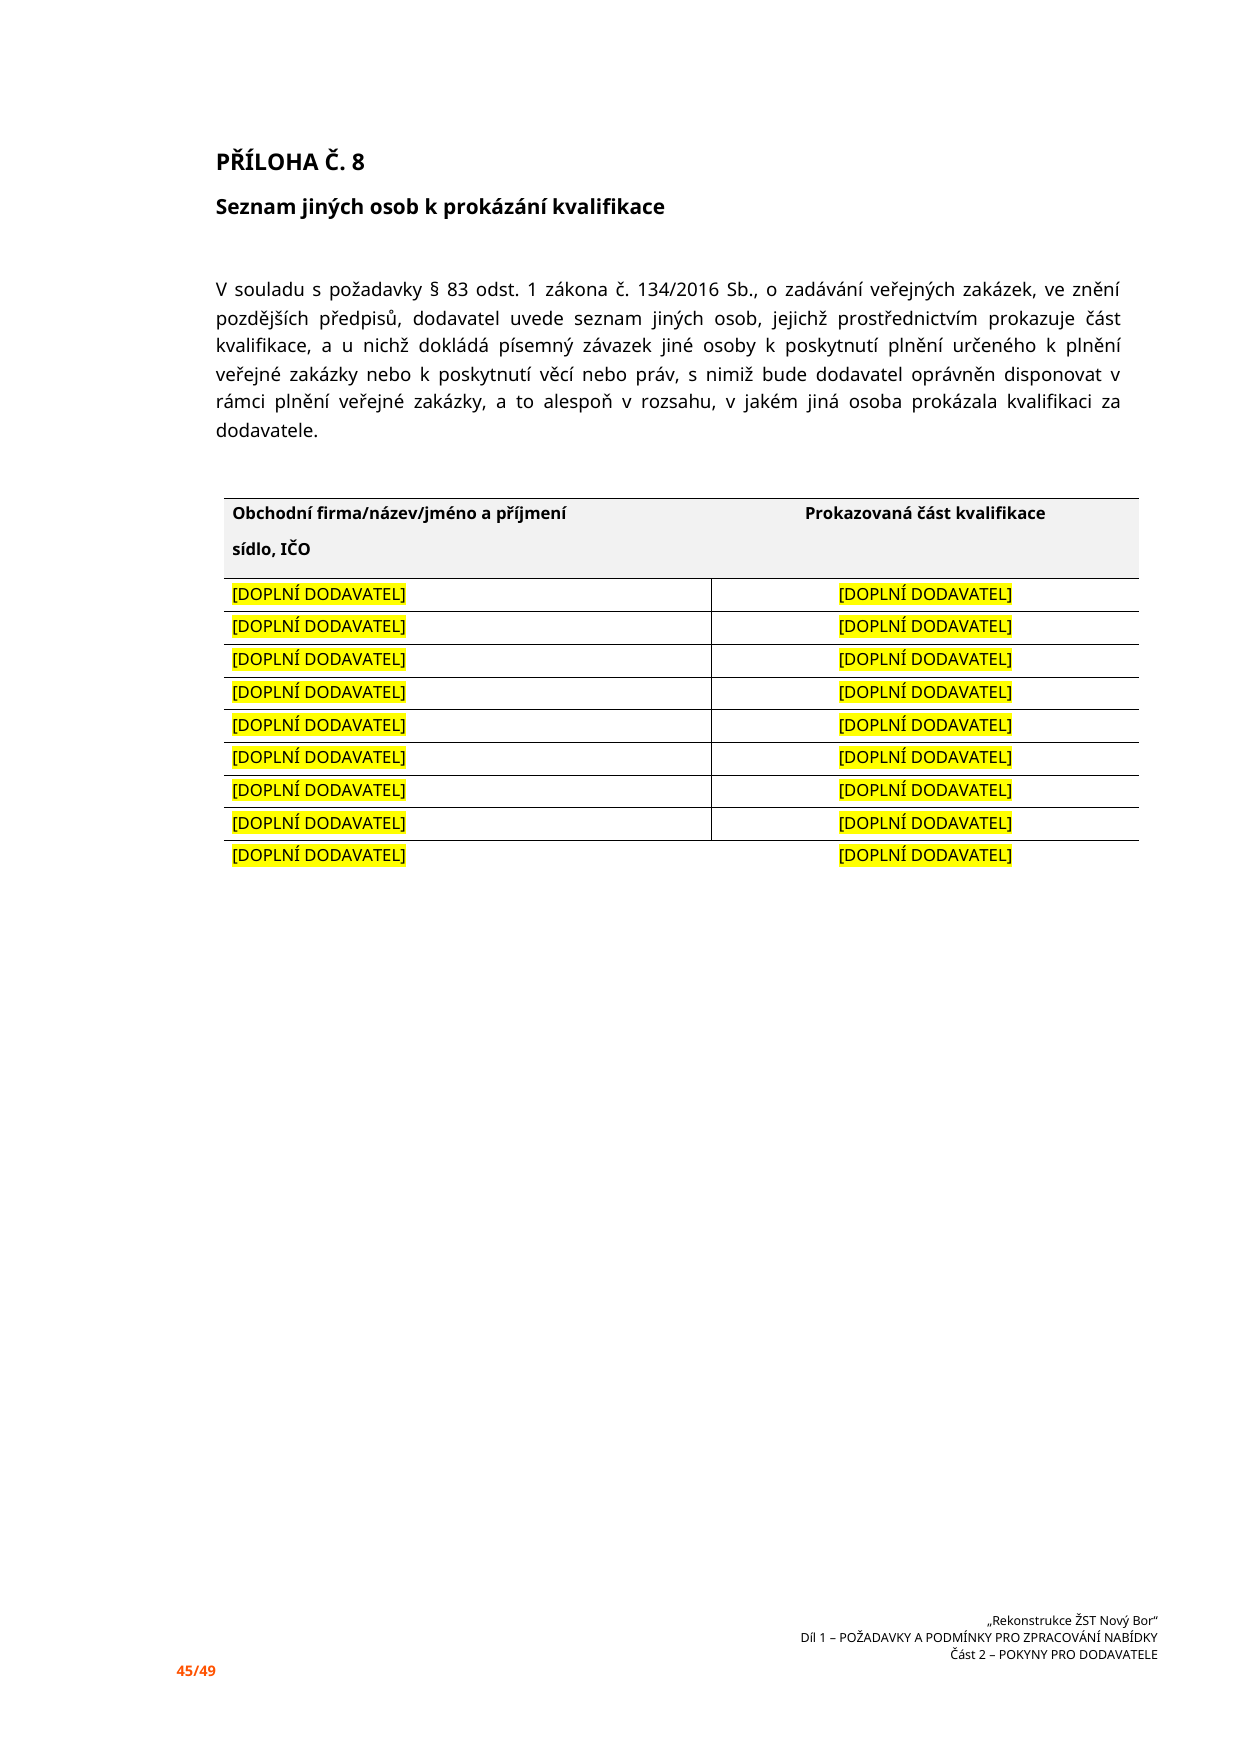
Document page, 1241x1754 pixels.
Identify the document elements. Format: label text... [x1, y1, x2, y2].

table_cell [DOPLNÍ DODAVATEL] [224, 710, 711, 742]
table_header Prokazovaná část kvalifikace [711, 499, 1139, 578]
table_cell [DOPLNÍ DODAVATEL] [712, 678, 1139, 709]
table_cell [DOPLNÍ DODAVATEL] [224, 743, 711, 774]
table_cell [DOPLNÍ DODAVATEL] [712, 710, 1139, 742]
text Příloha č. 8 [216, 146, 1122, 177]
table_cell [DOPLNÍ DODAVATEL] [224, 808, 711, 840]
table_cell [DOPLNÍ DODAVATEL] [224, 841, 711, 873]
table_cell [DOPLNÍ DODAVATEL] [224, 612, 711, 644]
table_cell [DOPLNÍ DODAVATEL] [712, 579, 1139, 611]
table_cell [DOPLNÍ DODAVATEL] [712, 612, 1139, 644]
table_header Obchodní firma/název/jméno a příjmení sídlo, IČO [224, 499, 711, 578]
text V souladu s požadavky § 83 odst. 1 zákona č. 134/2016 Sb., o zadávání veřejných zakázek, ve znění pozdějších předpisů, dodavatel uvede seznam jiných osob, jejichž prostřednictvím prokazuje část kvalifikace, a u nichž dokládá písemný závazek jiné osoby k poskytnutí plnění určeného k plnění veřejné zakázky nebo k poskytnutí věcí nebo práv, s nimiž bude dodavatel oprávněn disponovat v rámci plnění veřejné zakázky, a to alespoň v rozsahu, v jakém jiná osoba prokázala kvalifikaci za dodavatele. [216, 277, 1122, 442]
table_cell [DOPLNÍ DODAVATEL] [712, 645, 1139, 676]
table_cell [DOPLNÍ DODAVATEL] [711, 841, 1139, 873]
table_cell [DOPLNÍ DODAVATEL] [224, 776, 711, 807]
table_cell [DOPLNÍ DODAVATEL] [224, 645, 711, 676]
table_cell [DOPLNÍ DODAVATEL] [224, 678, 711, 709]
text Seznam jiných osob k prokázání kvalifikace [216, 192, 1122, 221]
table_cell [DOPLNÍ DODAVATEL] [712, 808, 1139, 840]
table_cell [DOPLNÍ DODAVATEL] [712, 743, 1139, 774]
table_cell [DOPLNÍ DODAVATEL] [712, 776, 1139, 807]
table_cell [DOPLNÍ DODAVATEL] [224, 579, 711, 611]
